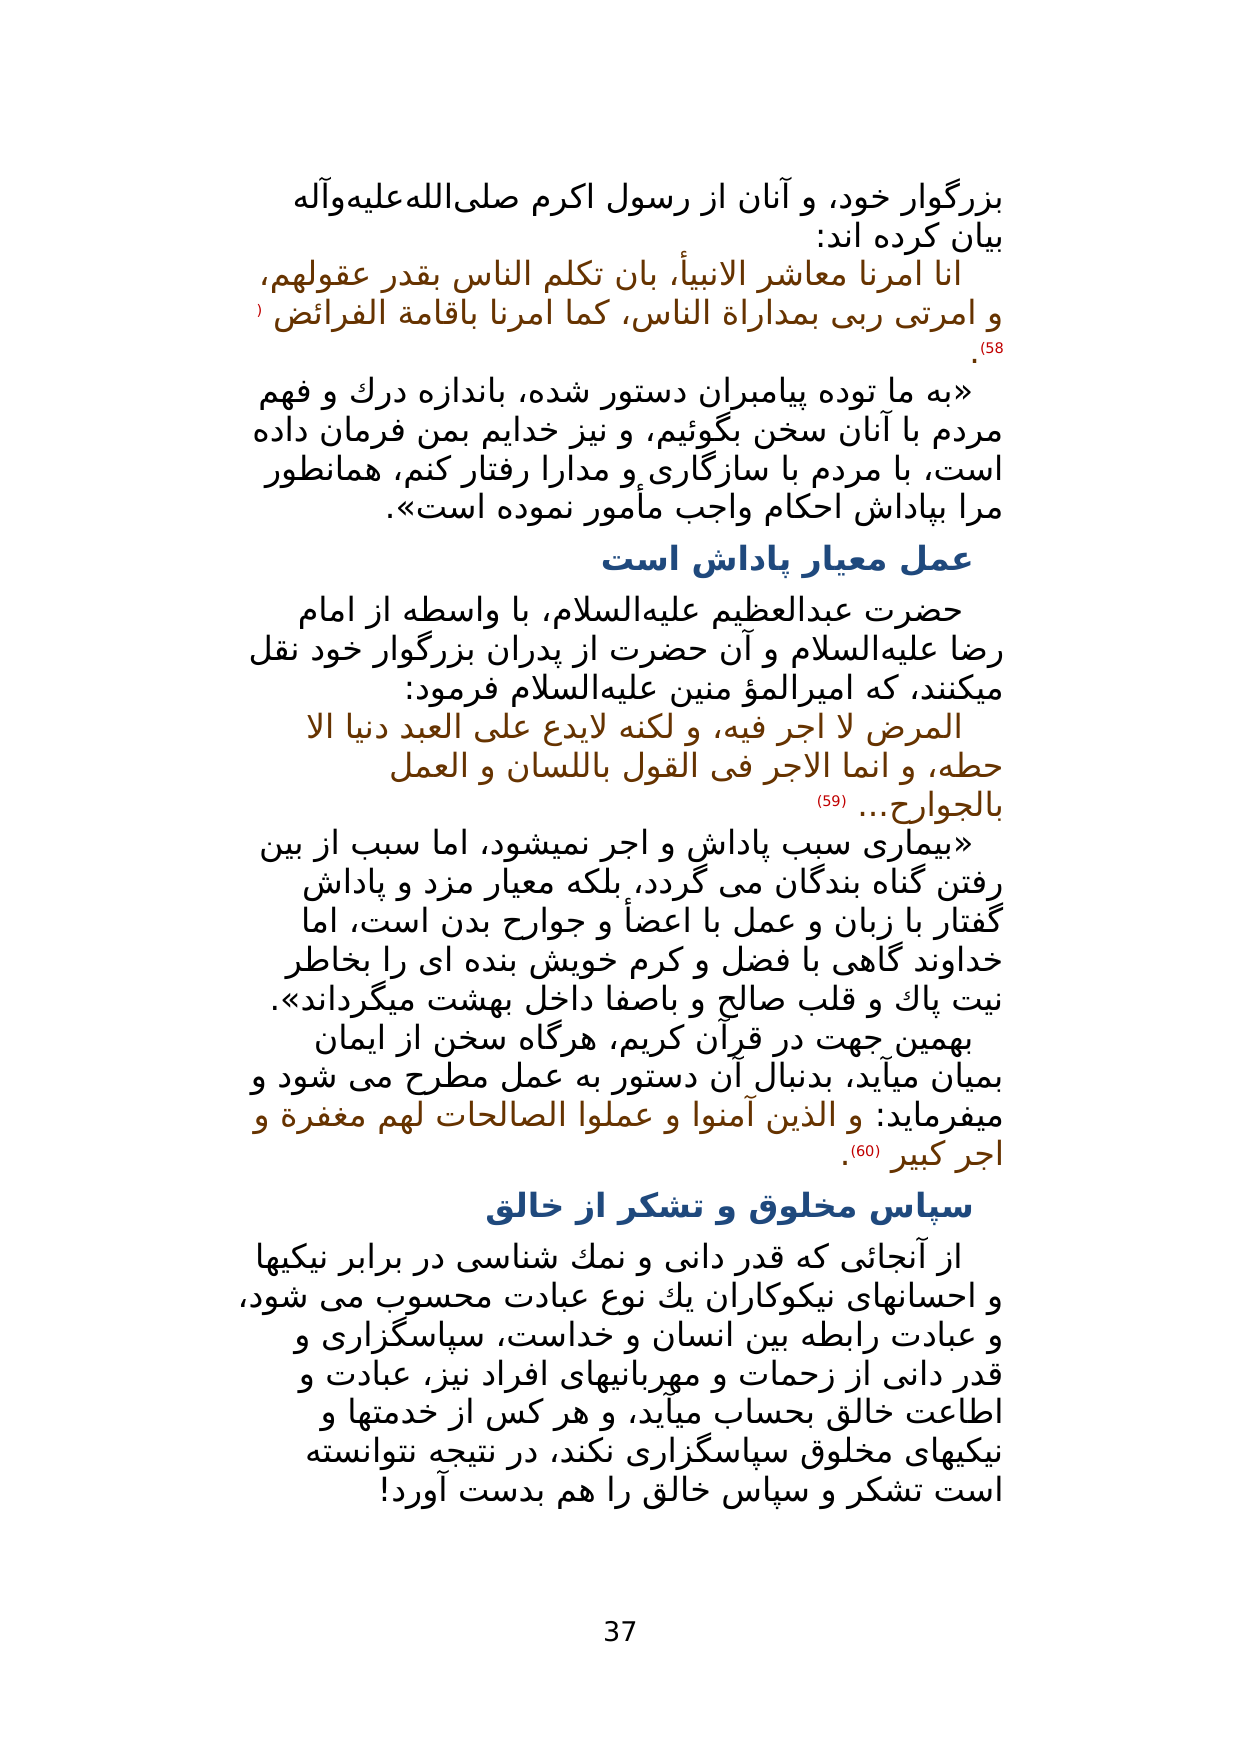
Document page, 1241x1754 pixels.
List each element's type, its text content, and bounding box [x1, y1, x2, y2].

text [236, 177, 1004, 255]
text المرض لا اجر فيه، و لكنه لايدع على العبد دنيا الا حطه، و انما الاجر فى القول باللسان و العمل بالجوارح... (59) [236, 707, 1004, 824]
subtitle سپاس مخلوق و تشكر از خالق [236, 1186, 1004, 1225]
subtitle عمل معيار پاداش است [236, 539, 1004, 578]
text انا امرنا معاشر الانبيأ، بان تكلم الناس بقدر عقولهم، و امرتى ربى بمداراة الناس، كما امرنا باقامة الفرائض (58). [236, 255, 1004, 371]
text حضرت عبدالعظيم عليه‌السلام، با واسطه از امام رضا عليه‌السلام و آن حضرت از پدران بزرگوار خود نقل ميكنند، كه اميرالمؤ منين عليه‌السلام فرمود: [236, 591, 1004, 707]
text «به ما توده پيامبران دستور شده، باندازه درك و فهم مردم با آنان سخن بگوئيم، و نيز خدايم بمن فرمان داده است، با مردم با سازگارى و مدارا رفتار كنم، همانطور مرا بپاداش احكام واجب مأمور نموده است». [236, 371, 1004, 527]
text «بيمارى سبب پاداش و اجر نميشود، اما سبب از بين رفتن گناه بندگان مى گردد، بلكه معيار مزد و پاداش گفتار با زبان و عمل با اعضأ و جوارح بدن است، اما خداوند گاهى با فضل و كرم خويش بنده اى را بخاطر نيت پاك و قلب صالح و باصفا داخل بهشت ميگرداند». [236, 824, 1004, 1018]
text بهمين جهت در قرآن كريم، هرگاه سخن از ايمان بميان ميآيد، بدنبال آن دستور به عمل مطرح مى شود و ميفرمايد: و الذين آمنوا و عملوا الصالحات لهم مغفرة و اجر كبير (60). [236, 1018, 1004, 1173]
text از آنجائى كه قدر دانى و نمك شناسى در برابر نيكيها و احسانهاى نيكوكاران يك نوع عبادت محسوب مى شود، و عبادت رابطه بين انسان و خداست، سپاسگزارى و قدر دانى از زحمات و مهربانيهاى افراد نيز، عبادت و اطاعت خالق بحساب ميآيد، و هر كس از خدمتها و نيكيهاى مخلوق سپاسگزارى نكند، در نتيجه نتوانسته است تشكر و سپاس خالق را هم بدست آورد! [236, 1237, 1004, 1509]
